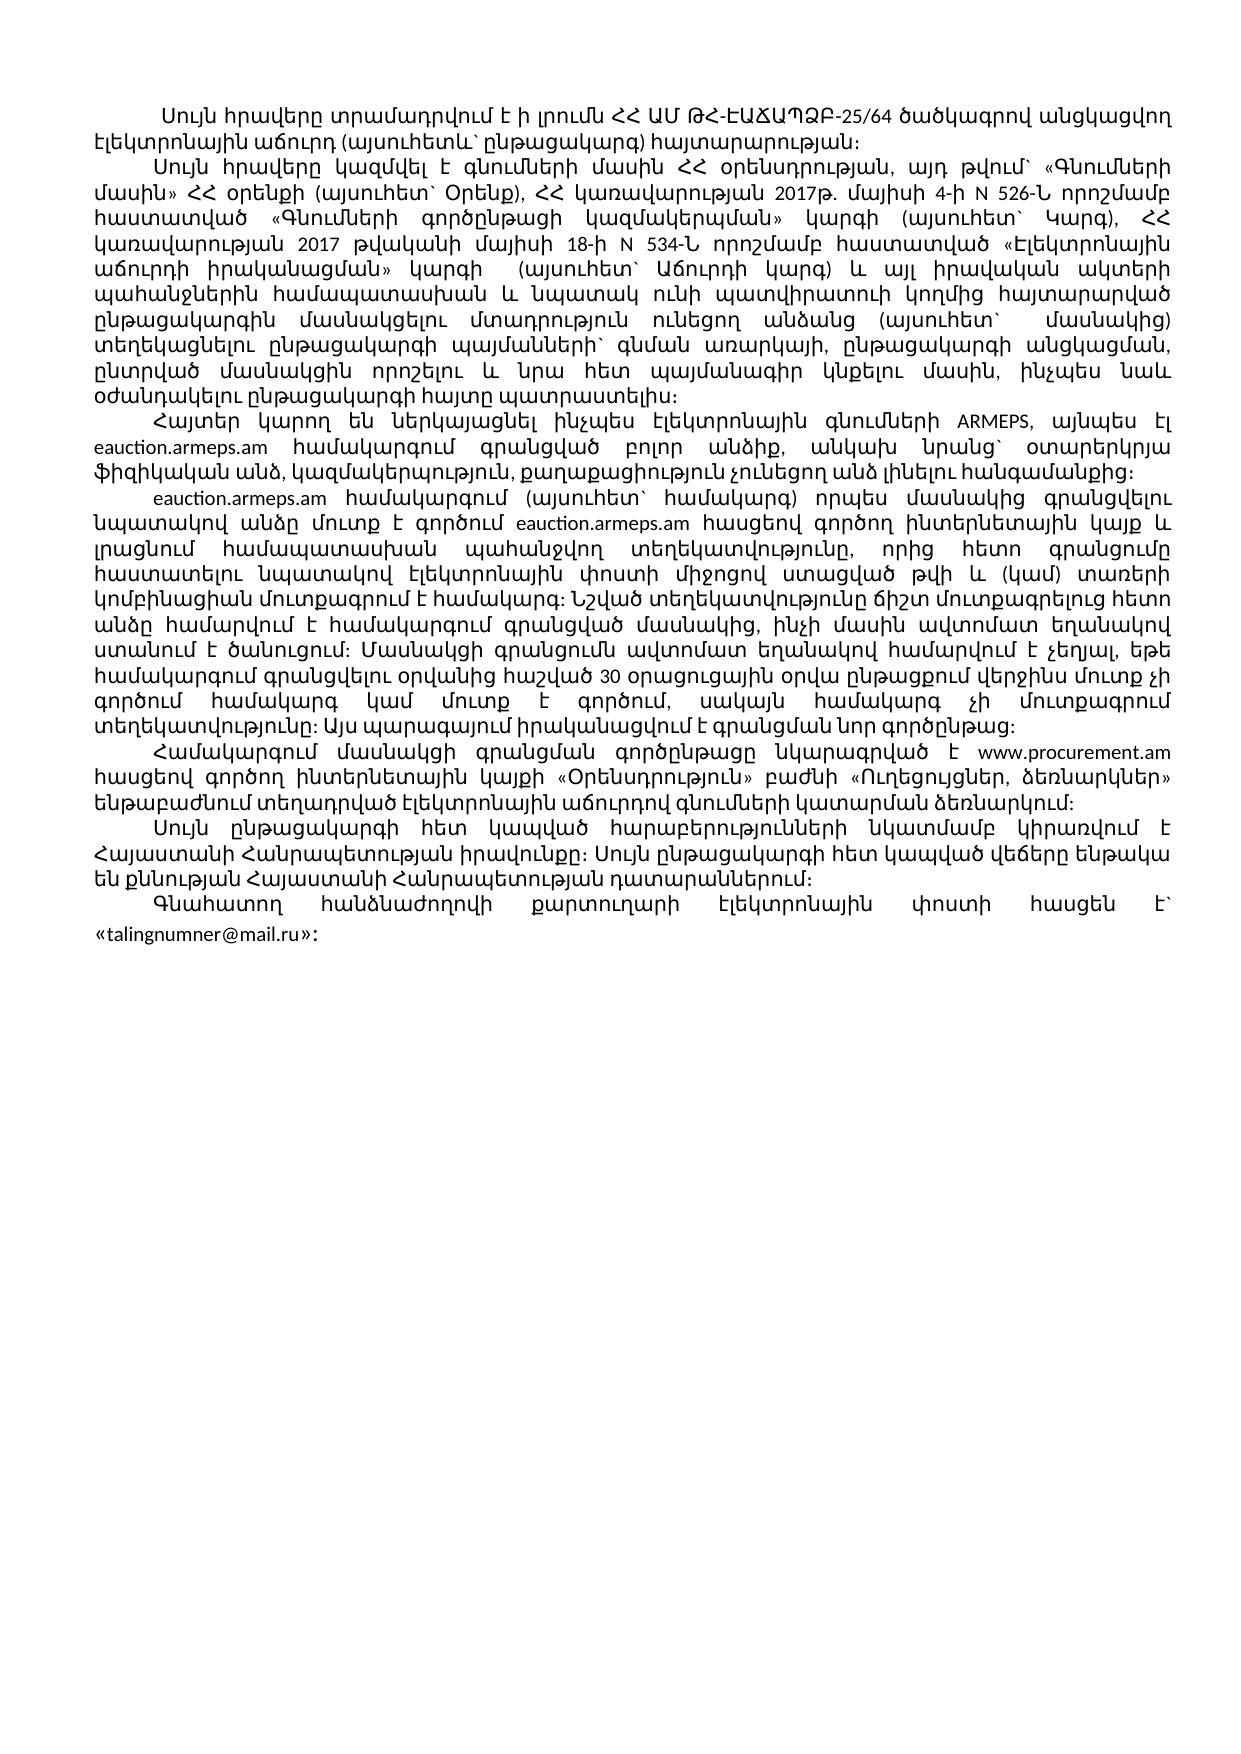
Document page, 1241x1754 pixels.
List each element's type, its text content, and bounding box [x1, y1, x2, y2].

text Հայտեր կարող են ներկայացնել ինչպես էլեկտրոնային գնումների ARMEPS, այնպես էլ eauction.armeps.am համակարգում գրանցված բոլոր անձիք, անկախ նրանց` օտարերկրյա ֆիզիկական անձ, կազմակերպություն, քաղաքացիություն չունեցող անձ լինելու հանգամանքից։ [94, 409, 1171, 485]
text Սույն հրավերը տրամադրվում է ի լրումն ՀՀ ԱՄ ԹՀ-ԷԱՃԱՊՁԲ-25/64 ծածկագրով անցկացվող էլեկտրոնային աճուրդ (այսուհետև` ընթացակարգ) հայտարարության։ [94, 104, 1171, 154]
text Համակարգում մասնակցի գրանցման գործընթացը նկարագրված է www.procurement.am հասցեով գործող ինտերնետային կայքի «Օրենսդրություն» բաժնի «Ուղեցույցներ, ձեռնարկներ» ենթաբաժնում տեղադրված էլեկտրոնային աճուրդով գնումների կատարման ձեռնարկում: [94, 739, 1171, 815]
text Սույն ընթացակարգի հետ կապված հարաբերությունների նկատմամբ կիրառվում է Հայաստանի Հանրապետության իրավունքը։ Սույն ընթացակարգի հետ կապված վեճերը ենթակա են քննության Հայաստանի Հանրապետության դատարաններում։ [94, 815, 1171, 892]
text eauction.armeps.am համակարգում (այսուհետ` համակարգ) որպես մասնակից գրանցվելու նպատակով անձը մուտք է գործում eauction.armeps.am հասցեով գործող ինտերնետային կայք և լրացնում համապատասխան պահանջվող տեղեկատվությունը, որից հետո գրանցումը հաստատելու նպատակով էլեկտրոնային փոստի միջոցով ստացված թվի և (կամ) տառերի կոմբինացիան մուտքագրում է համակարգ: Նշված տեղեկատվությունը ճիշտ մուտքագրելուց հետո անձը համարվում է համակարգում գրանցված մասնակից, ինչի մասին ավտոմատ եղանակով ստանում է ծանուցում: Մասնակցի գրանցումն ավտոմատ եղանակով համարվում է չեղյալ, եթե համակարգում գրանցվելու օրվանից հաշված 30 օրացուցային օրվա ընթացքում վերջինս մուտք չի գործում համակարգ կամ մուտք է գործում, սակայն համակարգ չի մուտքագրում տեղեկատվությունը: Այս պարագայում իրականացվում է գրանցման նոր գործընթաց: [94, 485, 1171, 739]
text Սույն հրավերը կազմվել է գնումների մասին ՀՀ օրենսդրության, այդ թվում` «Գնումների մասին» ՀՀ օրենքի (այսուհետ` Օրենք), ՀՀ կառավարության 2017թ. մայիսի 4-ի N 526-Ն որոշմամբ հաստատված «Գնումների գործընթացի կազմակերպման» կարգի (այսուհետ` Կարգ), ՀՀ կառավարության 2017 թվականի մայիսի 18-ի N 534-Ն որոշմամբ հաստատված «Էլեկտրոնային աճուրդի իրականացման» կարգի (այսուհետ` Աճուրդի կարգ) և այլ իրավական ակտերի պահանջներին համապատասխան և նպատակ ունի պատվիրատուի կողմից հայտարարված ընթացակարգին մասնակցելու մտադրություն ունեցող անձանց (այսուհետ` մասնակից) տեղեկացնելու ընթացակարգի պայմանների` գնման առարկայի, ընթացակարգի անցկացման, ընտրված մասնակցին որոշելու և նրա հետ պայմանագիր կնքելու մասին, ինչպես նաև օժանդակելու ընթացակարգի հայտը պատրաստելիս։ [94, 154, 1171, 409]
text Գնահատող հանձնաժողովի քարտուղարի էլեկտրոնային փոստի հասցեն է` «talingnumner@mail.ru»: [94, 892, 1171, 948]
